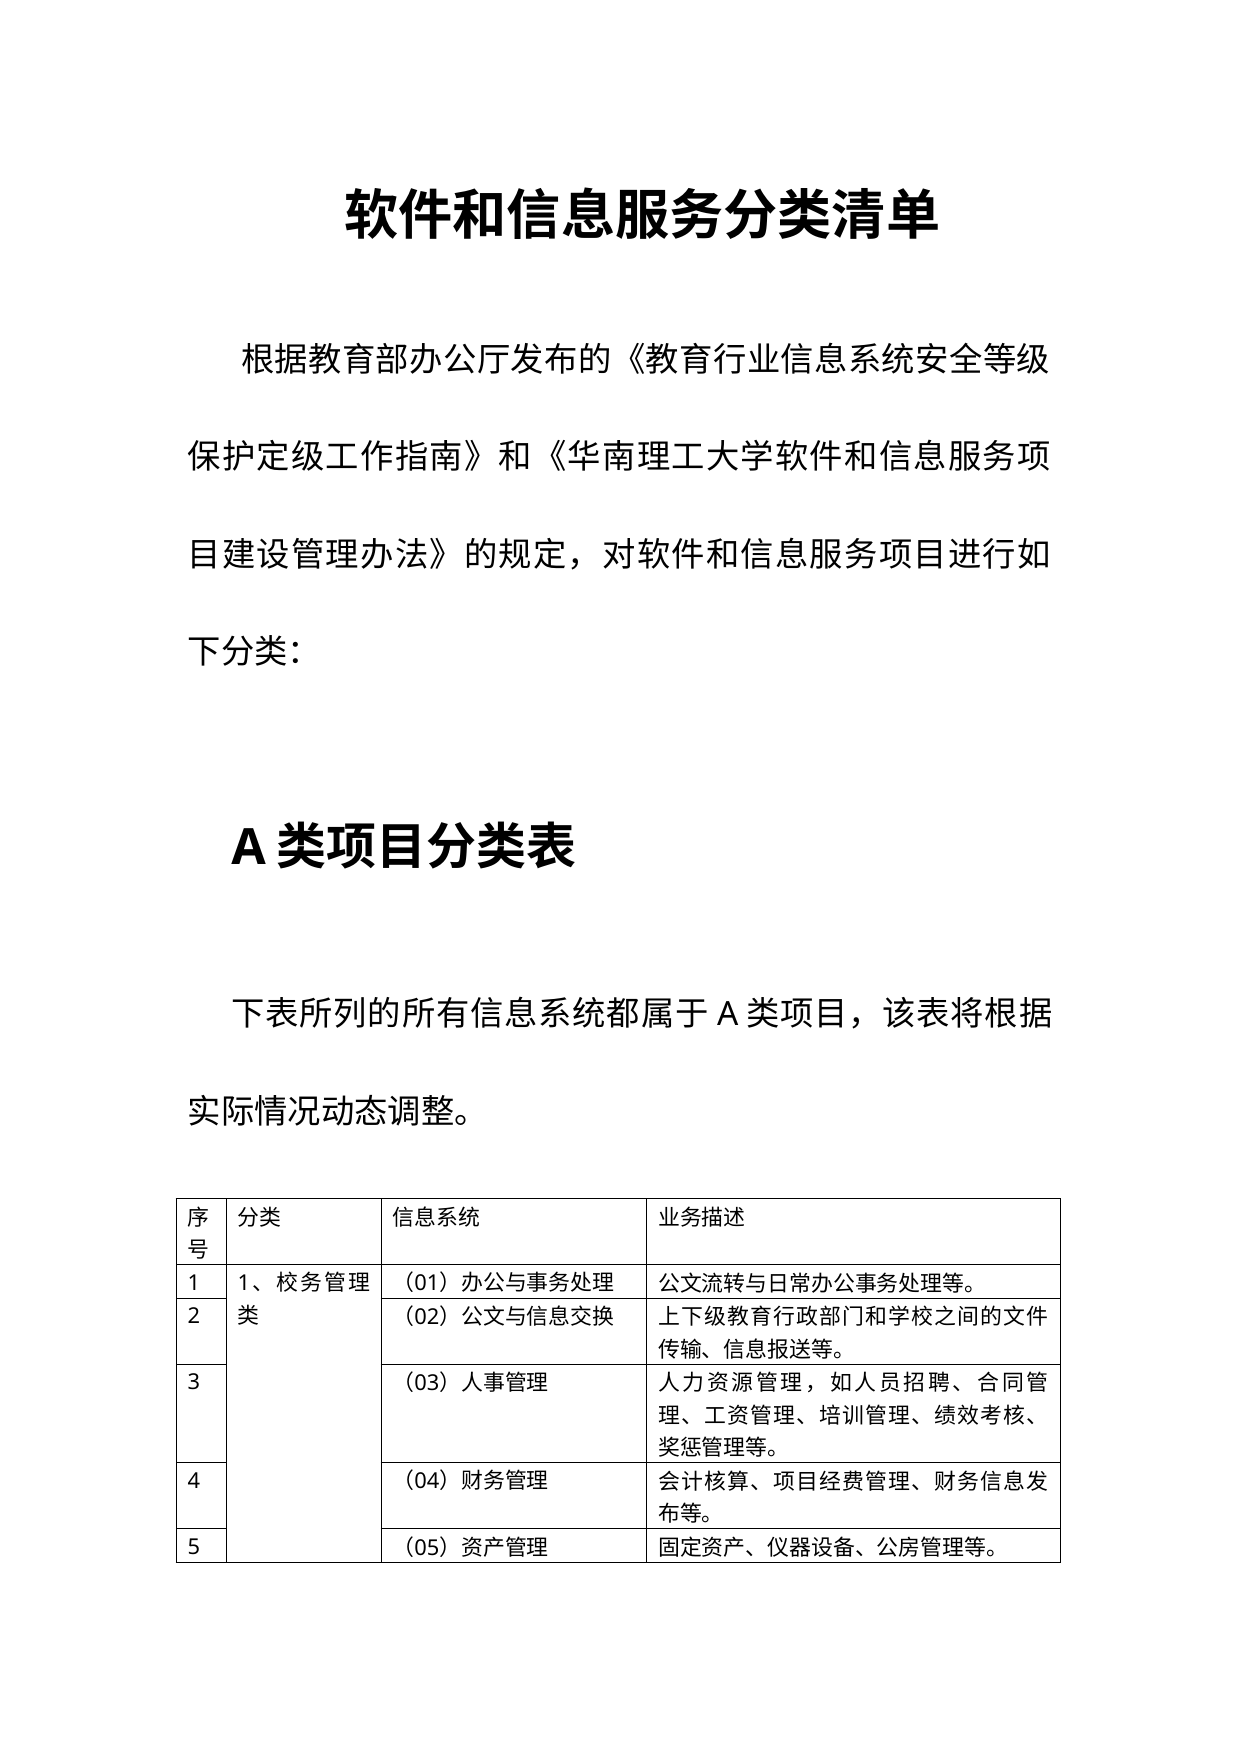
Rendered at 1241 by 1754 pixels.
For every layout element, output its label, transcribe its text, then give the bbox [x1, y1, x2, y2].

table_cell （03）人事管理 [382, 1365, 646, 1462]
table_cell 固定资产、仪器设备、公房管理等。 [647, 1529, 1060, 1562]
table_cell （05）资产管理 [382, 1529, 646, 1562]
table_cell 4 [177, 1463, 226, 1528]
table_header 信息系统 [382, 1199, 646, 1264]
table_header 分类 [227, 1199, 381, 1264]
table_cell 5 [177, 1529, 226, 1562]
table_cell （01）办公与事务处理 [382, 1265, 646, 1298]
text 软件和信息服务分类清单 [187, 162, 1053, 259]
table_cell 1 [177, 1265, 226, 1298]
table_header 业务描述 [647, 1199, 1060, 1264]
table_cell 公文流转与日常办公事务处理等。 [647, 1265, 1060, 1298]
table_cell 3 [177, 1365, 226, 1462]
text A类项目分类表 [187, 794, 1053, 891]
table_cell 会计核算、项目经费管理、财务信息发布等。 [647, 1463, 1060, 1528]
text 根据教育部办公厅发布的《教育行业信息系统安全等级保护定级工作指南》和《华南理工大学软件和信息服务项目建设管理办法》的规定，对软件和信息服务项目进行如下分类： [187, 324, 1053, 682]
table_cell （02）公文与信息交换 [382, 1299, 646, 1364]
table_header 序号 [177, 1199, 226, 1264]
table_cell 1、校务管理类 [227, 1265, 381, 1562]
table_cell 人力资源管理，如人员招聘、合同管理、工资管理、培训管理、绩效考核、奖惩管理等。 [647, 1365, 1060, 1462]
table_cell （04）财务管理 [382, 1463, 646, 1528]
table_cell 上下级教育行政部门和学校之间的文件传输、信息报送等。 [647, 1299, 1060, 1364]
text 下表所列的所有信息系统都属于A类项目，该表将根据实际情况动态调整。 [187, 979, 1053, 1141]
table_cell 2 [177, 1299, 226, 1364]
